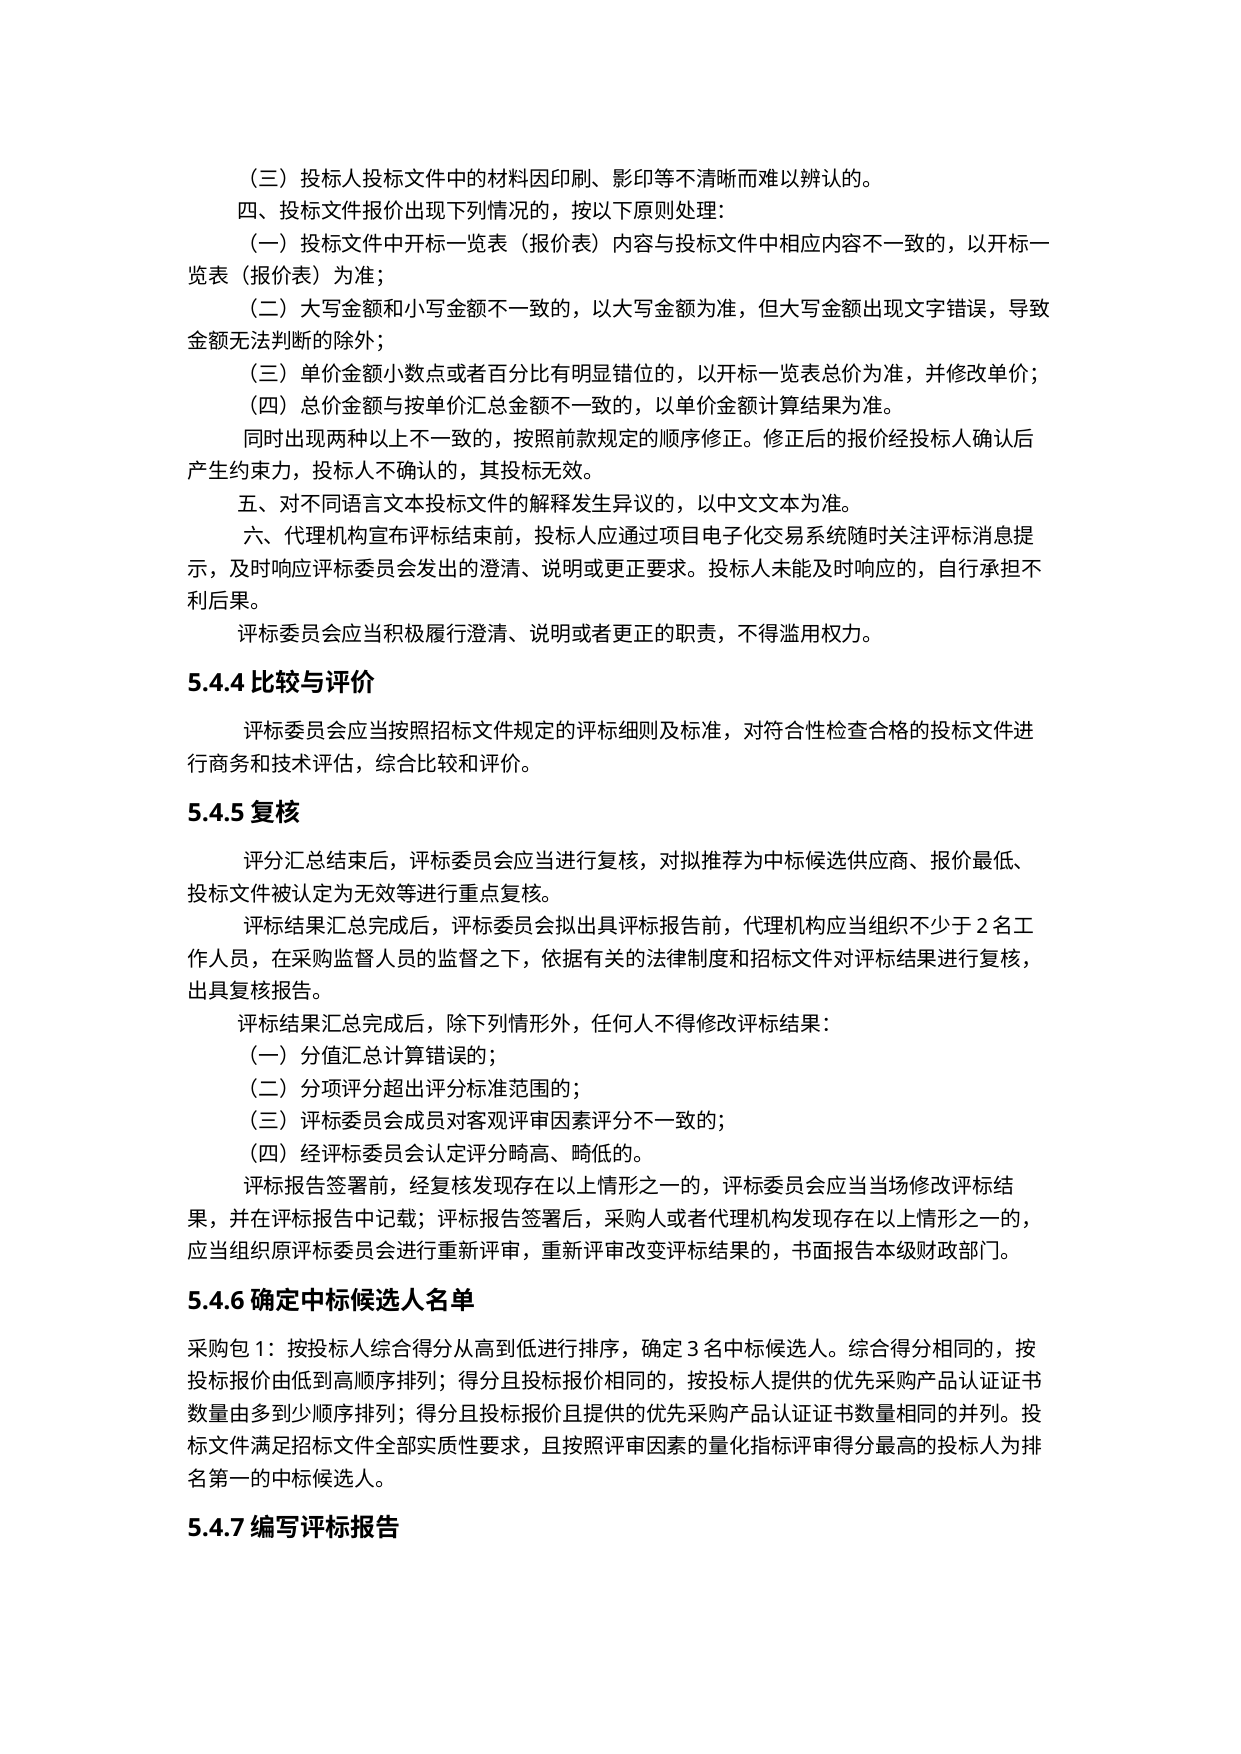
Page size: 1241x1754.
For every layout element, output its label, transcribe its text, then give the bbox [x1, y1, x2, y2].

text 5.4.5复核 [187, 779, 1053, 844]
text 六、代理机构宣布评标结束前，投标人应通过项目电子化交易系统随时关注评标消息提示，及时响应评标委员会发出的澄清、说明或更正要求。投标人未能及时响应的，自行承担不利后果。 [187, 519, 1053, 617]
text （三）投标人投标文件中的材料因印刷、影印等不清晰而难以辨认的。 [187, 162, 1053, 194]
text （三）单价金额小数点或者百分比有明显错位的，以开标一览表总价为准，并修改单价； [187, 357, 1053, 389]
text 5.4.4比较与评价 [187, 649, 1053, 714]
text 评标委员会应当积极履行澄清、说明或者更正的职责，不得滥用权力。 [187, 617, 1053, 649]
text （三）评标委员会成员对客观评审因素评分不一致的； [187, 1104, 1053, 1137]
text 四、投标文件报价出现下列情况的，按以下原则处理： [187, 194, 1053, 227]
text （一）投标文件中开标一览表（报价表）内容与投标文件中相应内容不一致的，以开标一览表（报价表）为准； [187, 227, 1053, 292]
text 评标委员会应当按照招标文件规定的评标细则及标准，对符合性检查合格的投标文件进行商务和技术评估，综合比较和评价。 [187, 714, 1053, 779]
text 评分汇总结束后，评标委员会应当进行复核，对拟推荐为中标候选供应商、报价最低、投标文件被认定为无效等进行重点复核。 [187, 844, 1053, 909]
text （四）总价金额与按单价汇总金额不一致的，以单价金额计算结果为准。 [187, 389, 1053, 422]
text 同时出现两种以上不一致的，按照前款规定的顺序修正。修正后的报价经投标人确认后产生约束力，投标人不确认的，其投标无效。 [187, 422, 1053, 487]
text 5.4.6确定中标候选人名单 [187, 1267, 1053, 1332]
text 评标结果汇总完成后，评标委员会拟出具评标报告前，代理机构应当组织不少于2名工作人员，在采购监督人员的监督之下，依据有关的法律制度和招标文件对评标结果进行复核，出具复核报告。 [187, 909, 1053, 1007]
text 五、对不同语言文本投标文件的解释发生异议的，以中文文本为准。 [187, 487, 1053, 519]
text （四）经评标委员会认定评分畸高、畸低的。 [187, 1137, 1053, 1169]
text （二）分项评分超出评分标准范围的； [187, 1072, 1053, 1104]
text （二）大写金额和小写金额不一致的，以大写金额为准，但大写金额出现文字错误，导致金额无法判断的除外； [187, 292, 1053, 357]
text （一）分值汇总计算错误的； [187, 1039, 1053, 1072]
text 评标结果汇总完成后，除下列情形外，任何人不得修改评标结果： [187, 1007, 1053, 1039]
text 评标报告签署前，经复核发现存在以上情形之一的，评标委员会应当当场修改评标结果，并在评标报告中记载；评标报告签署后，采购人或者代理机构发现存在以上情形之一的，应当组织原评标委员会进行重新评审，重新评审改变评标结果的，书面报告本级财政部门。 [187, 1169, 1053, 1267]
text 5.4.7编写评标报告 [187, 1494, 1053, 1559]
text 采购包1：按投标人综合得分从高到低进行排序，确定3名中标候选人。综合得分相同的，按投标报价由低到高顺序排列；得分且投标报价相同的，按投标人提供的优先采购产品认证证书数量由多到少顺序排列；得分且投标报价且提供的优先采购产品认证证书数量相同的并列。投标文件满足招标文件全部实质性要求，且按照评审因素的量化指标评审得分最高的投标人为排名第一的中标候选人。 [187, 1332, 1053, 1494]
